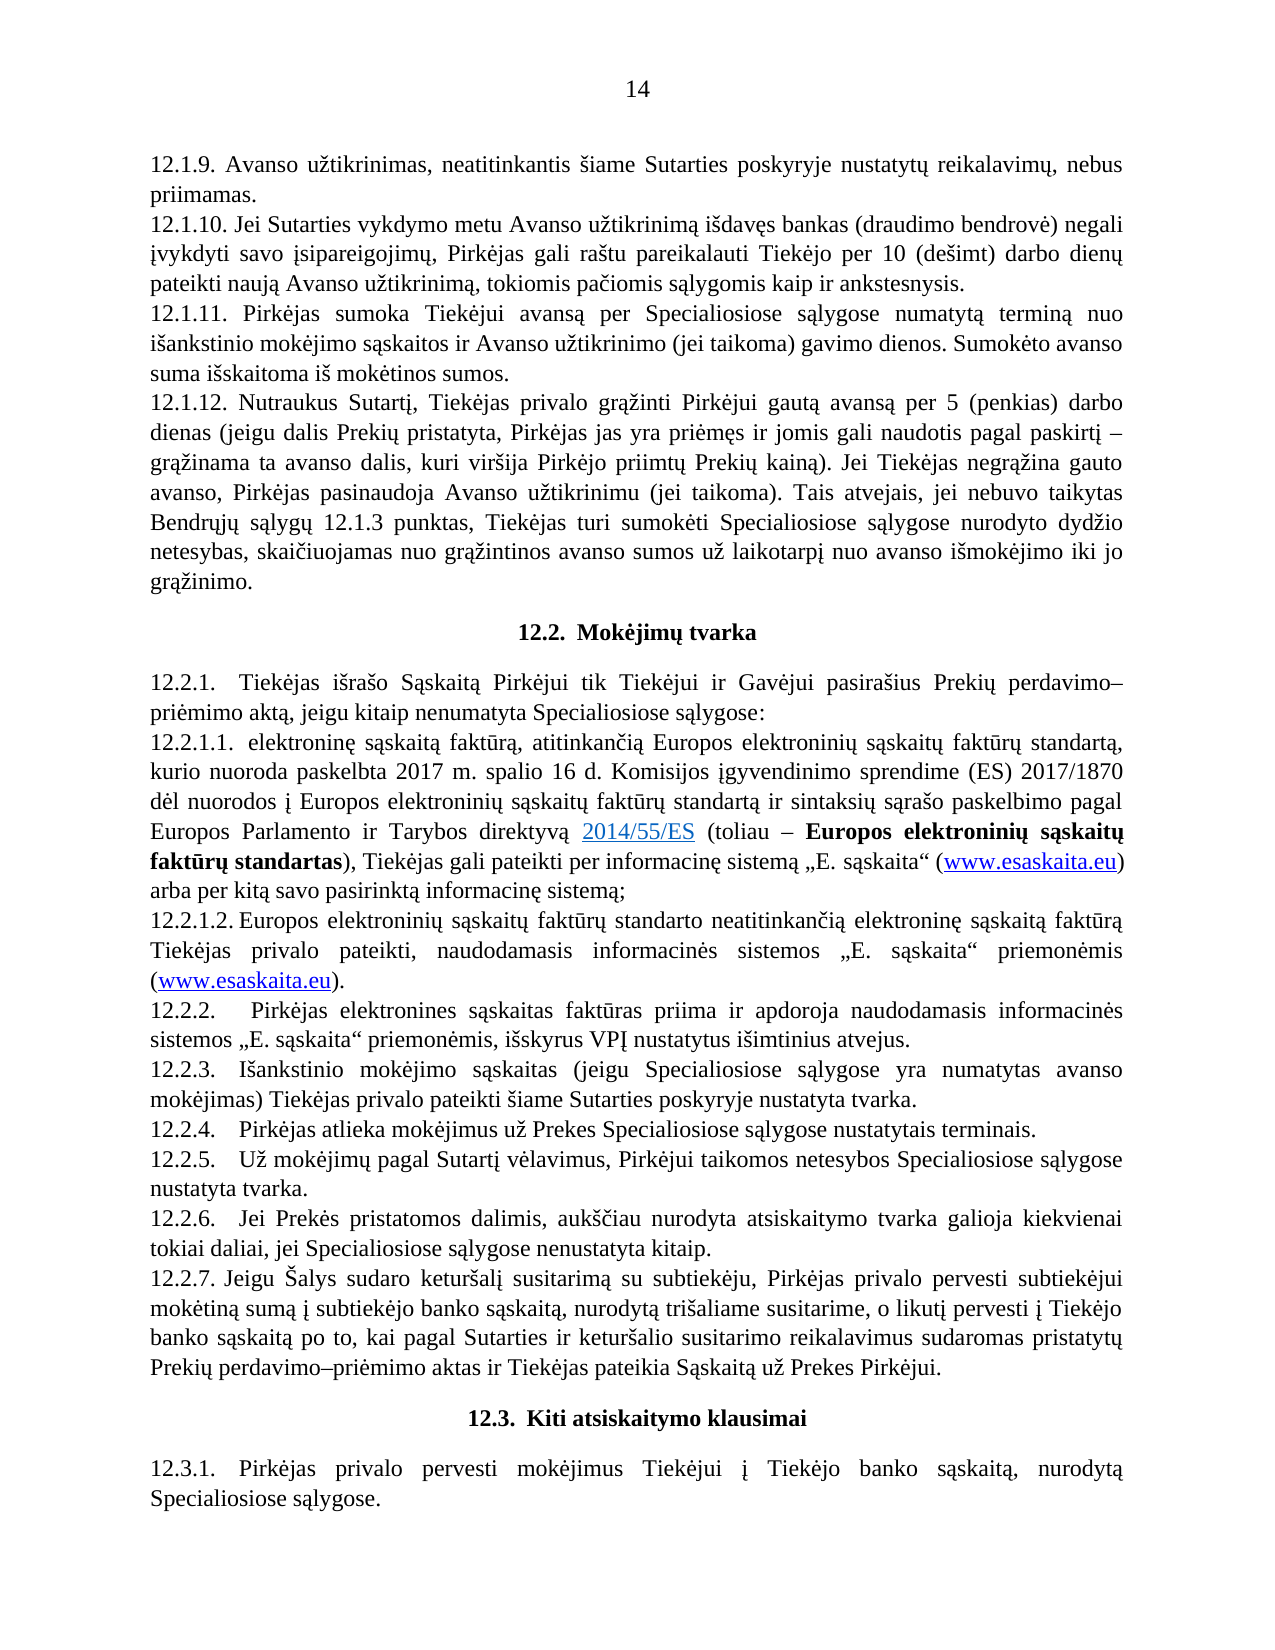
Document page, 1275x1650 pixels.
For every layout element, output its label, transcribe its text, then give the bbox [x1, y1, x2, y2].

text 12.2.6. Jei Prekės pristatomos dalimis, aukščiau nurodyta atsiskaitymo tvarka galioja kiekvienai tokiai daliai, jei Specialiosiose sąlygose nenustatyta kitaip. [150, 1204, 1124, 1262]
text 12.1.11. Pirkėjas sumoka Tiekėjui avansą per Specialiosiose sąlygose numatytą terminą nuo išankstinio mokėjimo sąskaitos ir Avanso užtikrinimo (jei taikoma) gavimo dienos. Sumokėto avanso suma išskaitoma iš mokėtinos sumos. [150, 299, 1124, 386]
text 12.2.7. Jeigu Šalys sudaro keturšalį susitarimą su subtiekėju, Pirkėjas privalo pervesti subtiekėjui mokėtiną sumą į subtiekėjo banko sąskaitą, nurodytą trišaliame susitarime, o likutį pervesti į Tiekėjo banko sąskaitą po to, kai pagal Sutarties ir keturšalio susitarimo reikalavimus sudaromas pristatytų Prekių perdavimo–priėmimo aktas ir Tiekėjas pateikia Sąskaitą už Prekes Pirkėjui. [150, 1264, 1124, 1381]
text 12.2.4. Pirkėjas atlieka mokėjimus už Prekes Specialiosiose sąlygose nustatytais terminais. [150, 1115, 1124, 1142]
text 12.2. Mokėjimų tvarka [150, 617, 1124, 645]
text 12.2.5. Už mokėjimų pagal Sutartį vėlavimus, Pirkėjui taikomos netesybos Specialiosiose sąlygose nustatyta tvarka. [150, 1144, 1124, 1202]
text 12.1.12. Nutraukus Sutartį, Tiekėjas privalo grąžinti Pirkėjui gautą avansą per 5 (penkias) darbo dienas (jeigu dalis Prekių pristatyta, Pirkėjas jas yra priėmęs ir jomis gali naudotis pagal paskirtį – grąžinama ta avanso dalis, kuri viršija Pirkėjo priimtų Prekių kainą). Jei Tiekėjas negrąžina gauto avanso, Pirkėjas pasinaudoja Avanso užtikrinimu (jei taikoma). Tais atvejais, jei nebuvo taikytas Bendrųjų sąlygų 12.1.3 punktas, Tiekėjas turi sumokėti Specialiosiose sąlygose nurodyto dydžio netesybas, skaičiuojamas nuo grąžintinos avanso sumos už laikotarpį nuo avanso išmokėjimo iki jo grąžinimo. [150, 388, 1124, 595]
text 12.2.1. Tiekėjas išrašo Sąskaitą Pirkėjui tik Tiekėjui ir Gavėjui pasirašius Prekių perdavimo–priėmimo aktą, jeigu kitaip nenumatyta Specialiosiose sąlygose: [150, 668, 1124, 725]
text 12.2.1.1. elektroninę sąskaitą faktūrą, atitinkančią Europos elektroninių sąskaitų faktūrų standartą, kurio nuoroda paskelbta 2017 m. spalio 16 d. Komisijos įgyvendinimo sprendime (ES) 2017/1870 dėl nuorodos į Europos elektroninių sąskaitų faktūrų standartą ir sintaksių sąrašo paskelbimo pagal Europos Parlamento ir Tarybos direktyvą 2014/55/ES (toliau – Europos elektroninių sąskaitų faktūrų standartas), Tiekėjas gali pateikti per informacinę sistemą „E. sąskaita“ (www.esaskaita.eu) arba per kitą savo pasirinktą informacinę sistemą; [150, 727, 1124, 904]
text 12.3. Kiti atsiskaitymo klausimai [150, 1403, 1124, 1431]
text 12.2.1.2. Europos elektroninių sąskaitų faktūrų standarto neatitinkančią elektroninę sąskaitą faktūrą Tiekėjas privalo pateikti, naudodamasis informacinės sistemos „E. sąskaita“ priemonėmis (www.esaskaita.eu). [150, 906, 1124, 993]
text 12.1.9. Avanso užtikrinimas, neatitinkantis šiame Sutarties poskyryje nustatytų reikalavimų, nebus priimamas. [150, 150, 1124, 207]
text 12.1.10. Jei Sutarties vykdymo metu Avanso užtikrinimą išdavęs bankas (draudimo bendrovė) negali įvykdyti savo įsipareigojimų, Pirkėjas gali raštu pareikalauti Tiekėjo per 10 (dešimt) darbo dienų pateikti naują Avanso užtikrinimą, tokiomis pačiomis sąlygomis kaip ir ankstesnysis. [150, 209, 1124, 297]
text 12.2.2. Pirkėjas elektronines sąskaitas faktūras priima ir apdoroja naudodamasis informacinės sistemos „E. sąskaita“ priemonėmis, išskyrus VPĮ nustatytus išimtinius atvejus. [150, 996, 1124, 1053]
text 12.2.3. Išankstinio mokėjimo sąskaitas (jeigu Specialiosiose sąlygose yra numatytas avanso mokėjimas) Tiekėjas privalo pateikti šiame Sutarties poskyryje nustatyta tvarka. [150, 1055, 1124, 1113]
text 12.3.1. Pirkėjas privalo pervesti mokėjimus Tiekėjui į Tiekėjo banko sąskaitą, nurodytą Specialiosiose sąlygose. [150, 1454, 1124, 1511]
